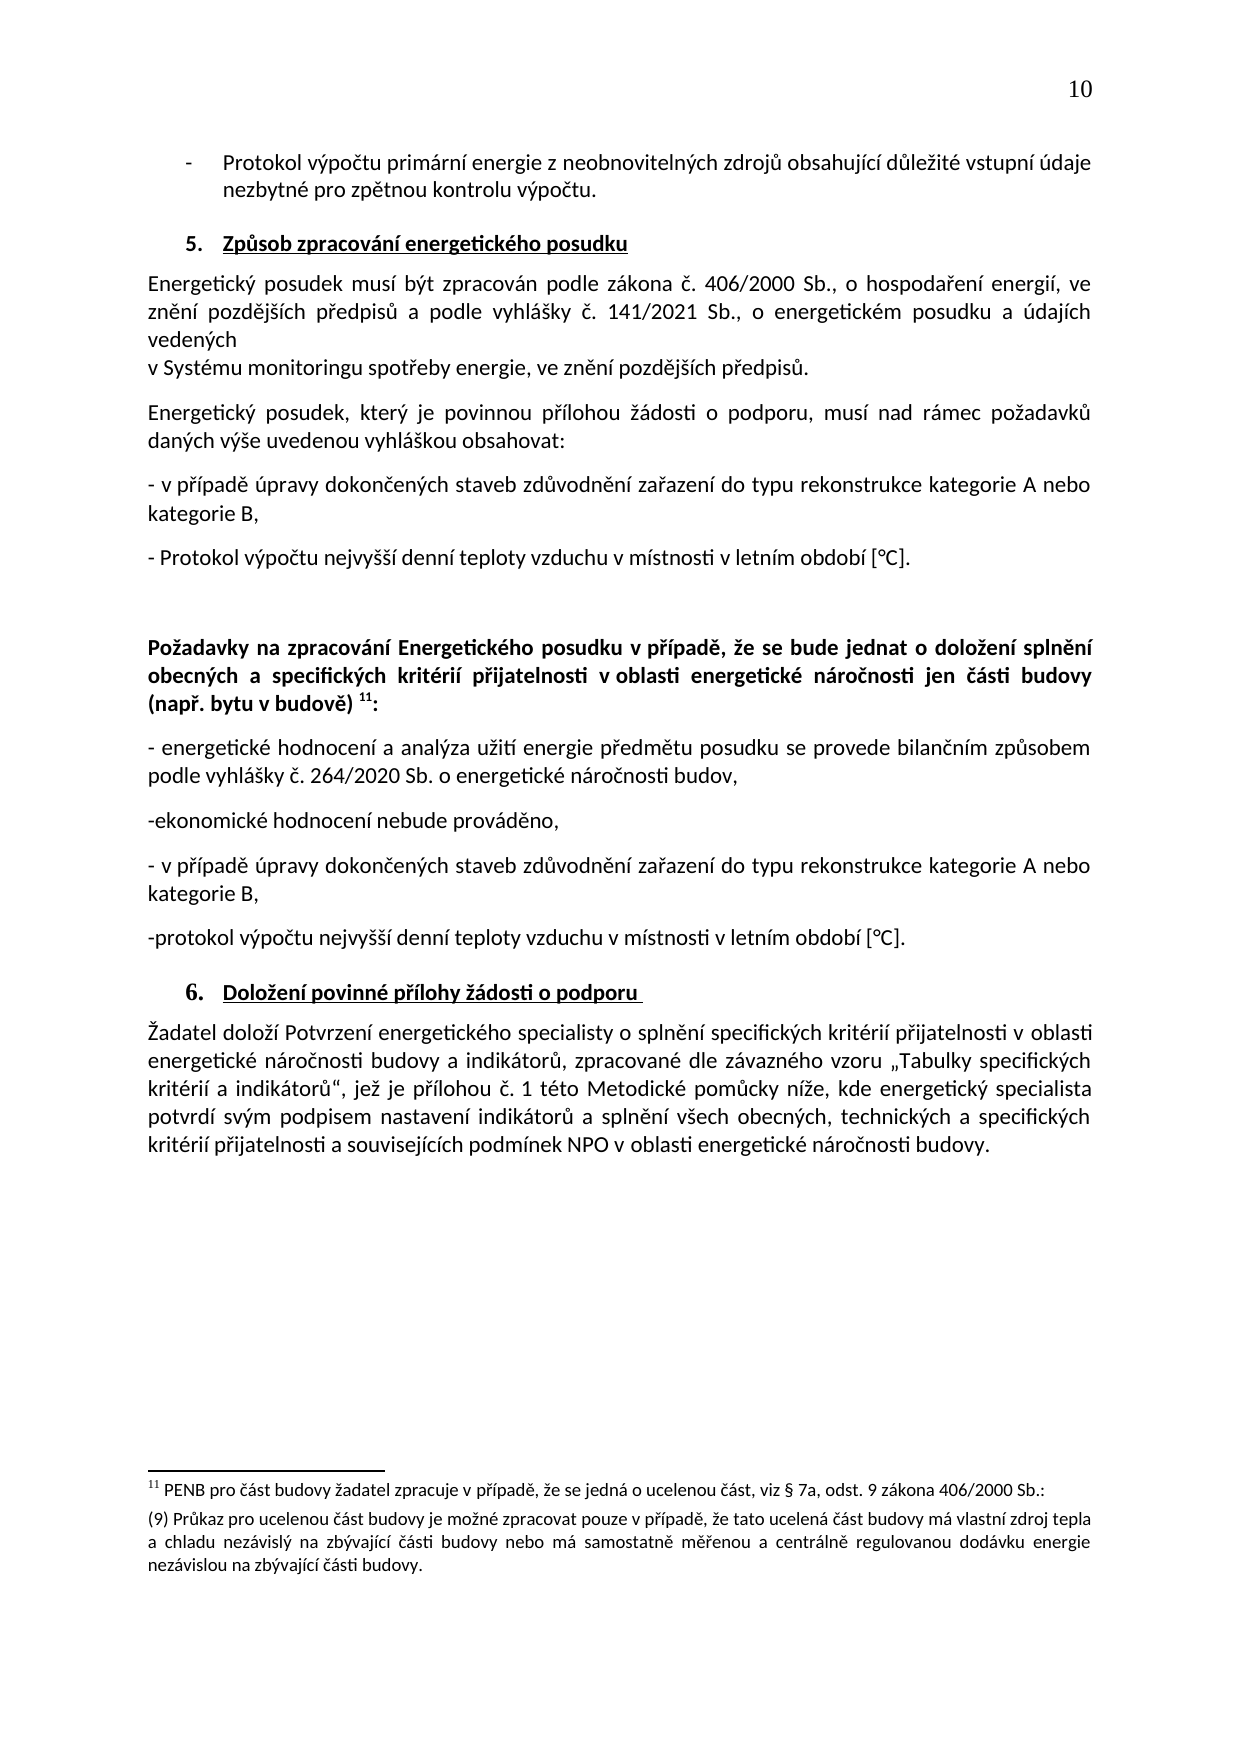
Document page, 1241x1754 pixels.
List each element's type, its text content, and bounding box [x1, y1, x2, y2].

subtitle Způsob zpracování energetického posudku [185, 229, 1093, 257]
text -protokol výpočtu nejvyšší denní teploty vzduchu v místnosti v letním období [°C]. [148, 923, 1093, 952]
text - v případě úpravy dokončených staveb zdůvodnění zařazení do typu rekonstrukce kategorie A nebo kategorie B, [148, 471, 1093, 527]
text - energetické hodnocení a analýza užití energie předmětu posudku se provede bilančním způsobem podle vyhlášky č. 264/2020 Sb. o energetické náročnosti budov, [148, 733, 1093, 789]
text Požadavky na zpracování Energetického posudku v případě, že se bude jednat o doložení splnění obecných a specifických kritérií přijatelnosti v oblasti energetické náročnosti jen části budovy (např. bytu v budově) : [148, 633, 1093, 717]
text -ekonomické hodnocení nebude prováděno, [148, 806, 1093, 834]
text - Protokol výpočtu nejvyšší denní teploty vzduchu v místnosti v letním období [°C]. [148, 543, 1093, 571]
list Protokol výpočtu primární energie z neobnovitelných zdrojů obsahující důležité vstupní údaje nezbytné pro zpětnou kontrolu výpočtu. [185, 148, 1093, 204]
text Energetický posudek musí být zpracován podle zákona č. 406/2000 Sb., o hospodaření energií, ve znění pozdějších předpisů a podle vyhlášky č. 141/2021 Sb., o energetickém posudku a údajích vedených v Systému monitoringu spotřeby energie, ve znění pozdějších předpisů. [148, 269, 1093, 381]
subtitle Doložení povinné přílohy žádosti o podporu [185, 977, 1093, 1006]
text Energetický posudek, který je povinnou přílohou žádosti o podporu, musí nad rámec požadavků daných výše uvedenou vyhláškou obsahovat: [148, 398, 1093, 454]
text Žadatel doloží Potvrzení energetického specialisty o splnění specifických kritérií přijatelnosti v oblasti energetické náročnosti budovy a indikátorů, zpracované dle závazného vzoru „Tabulky specifických kritérií a indikátorů“, jež je přílohou č. 1 této Metodické pomůcky níže, kde energetický specialista potvrdí svým podpisem nastavení indikátorů a splnění všech obecných, technických a specifických kritérií přijatelnosti a souvisejících podmínek NPO v oblasti energetické náročnosti budovy. [148, 1018, 1093, 1158]
text - v případě úpravy dokončených staveb zdůvodnění zařazení do typu rekonstrukce kategorie A nebo kategorie B, [148, 851, 1093, 907]
